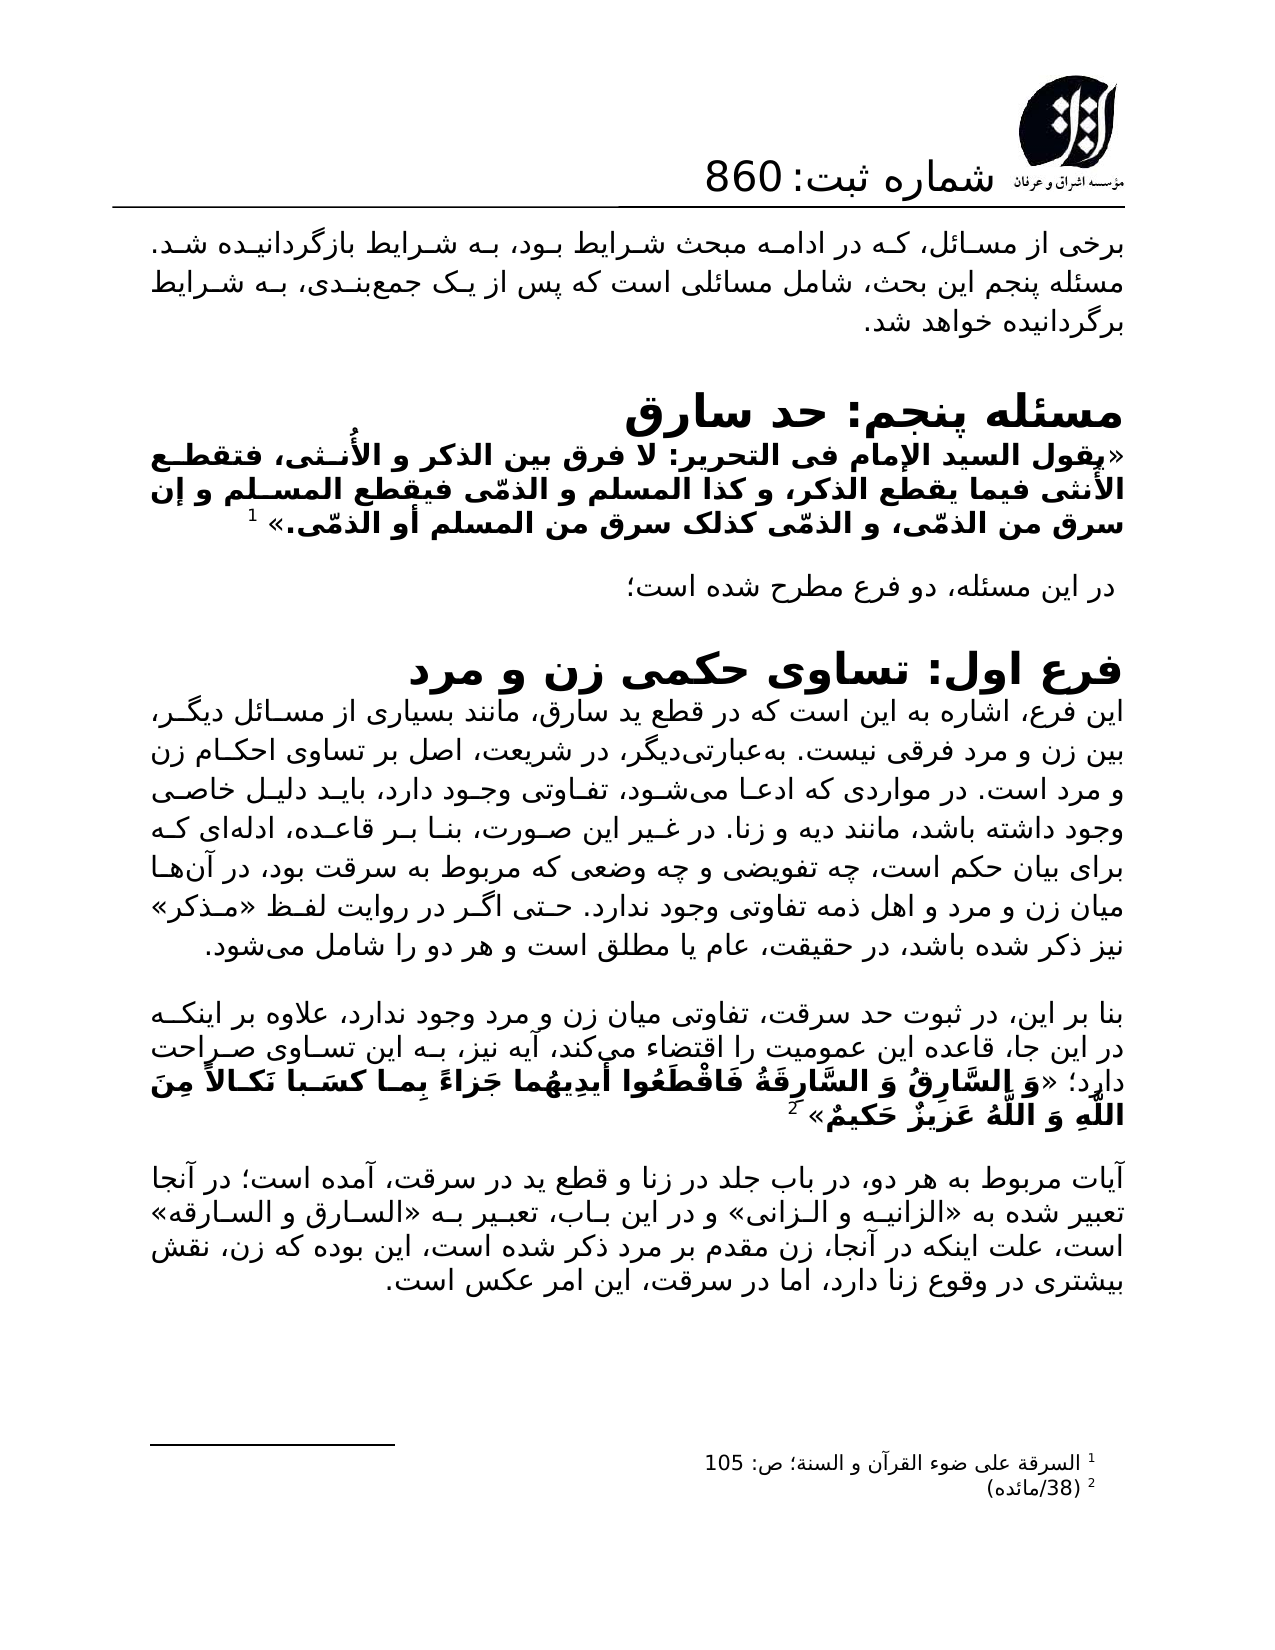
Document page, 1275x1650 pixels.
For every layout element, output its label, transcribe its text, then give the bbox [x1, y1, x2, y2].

subtitle مسئله پنجم: حد سارق [150, 385, 1125, 438]
text در این مسئله، دو فرع مطرح شده است؛ [150, 569, 1125, 603]
text این فرع، اشاره به این است که در قطع ید سارق، مانند بسیاری از مسائل دیگر، بین زن و مرد فرقی نیست. به‌عبارتی‌دیگر، در شریعت، اصل بر تساوی احکام زن و مرد است. در مواردی که ادعا می‌شود، تفاوتی وجود دارد، باید دلیل خاصی وجود داشته باشد، مانند دیه و زنا. در غیر این صورت، بنا بر قاعده، ادله‌ای که برای بیان حکم است، چه تفویضی و چه وضعی که مربوط به سرقت بود، در آن‌ها میان زن و مرد و اهل ذمه تفاوتی وجود ندارد. حتی اگر در روایت لفظ «مذکر» نیز ذکر شده باشد، در حقیقت، عام یا مطلق است و هر دو را شامل می‌شود. [150, 695, 1125, 962]
text آیات مربوط به هر دو، در باب جلد در زنا و قطع ید در سرقت، آمده است؛ در آنجا تعبیر شده به «الزانیه و الزانی» و در این باب، تعبیر به «السارق و السارقه» است، علت اینکه در آنجا، زن مقدم بر مرد ذکر شده است، این بوده که زن، نقش بیشتری در وقوع زنا دارد، اما در سرقت، این امر عکس است. [150, 1162, 1125, 1297]
text برخی از مسائل، که در ادامه مبحث شرایط بود، به شرایط بازگردانیده شد. مسئله پنجم این بحث، شامل مسائلی است که پس از یک جمع‌بندی، به شرایط برگردانیده خواهد شد. [150, 226, 1125, 338]
picture [1010, 75, 1125, 192]
subtitle فرع اول: تساوی حکمی زن و مرد [150, 644, 1125, 695]
text «یقول السید الإمام فی التحریر: لا فرق بین الذکر و الأُنثی، فتقطع الأُنثی فیما یقطع الذکر، و کذا المسلم و الذمّی فیقطع المسلم و إن سرق من الذمّی، و الذمّی کذلک سرق من المسلم أو الذمّی.» [150, 438, 1125, 540]
text بنا بر این، در ثبوت حد سرقت، تفاوتی میان زن و مرد وجود ندارد، علاوه بر اینکه در این جا، قاعده این عمومیت را اقتضاء می‌کند، آیه نیز، به این تساوی صراحت دارد؛ «وَ السَّارِقُ وَ السَّارِقَةُ فَاقْطَعُوا أَیدِیهُما جَزاءً بِما کسَبا نَکالاً مِنَ اللَّهِ وَ اللَّهُ عَزیزٌ حَکیمٌ» [150, 997, 1125, 1132]
